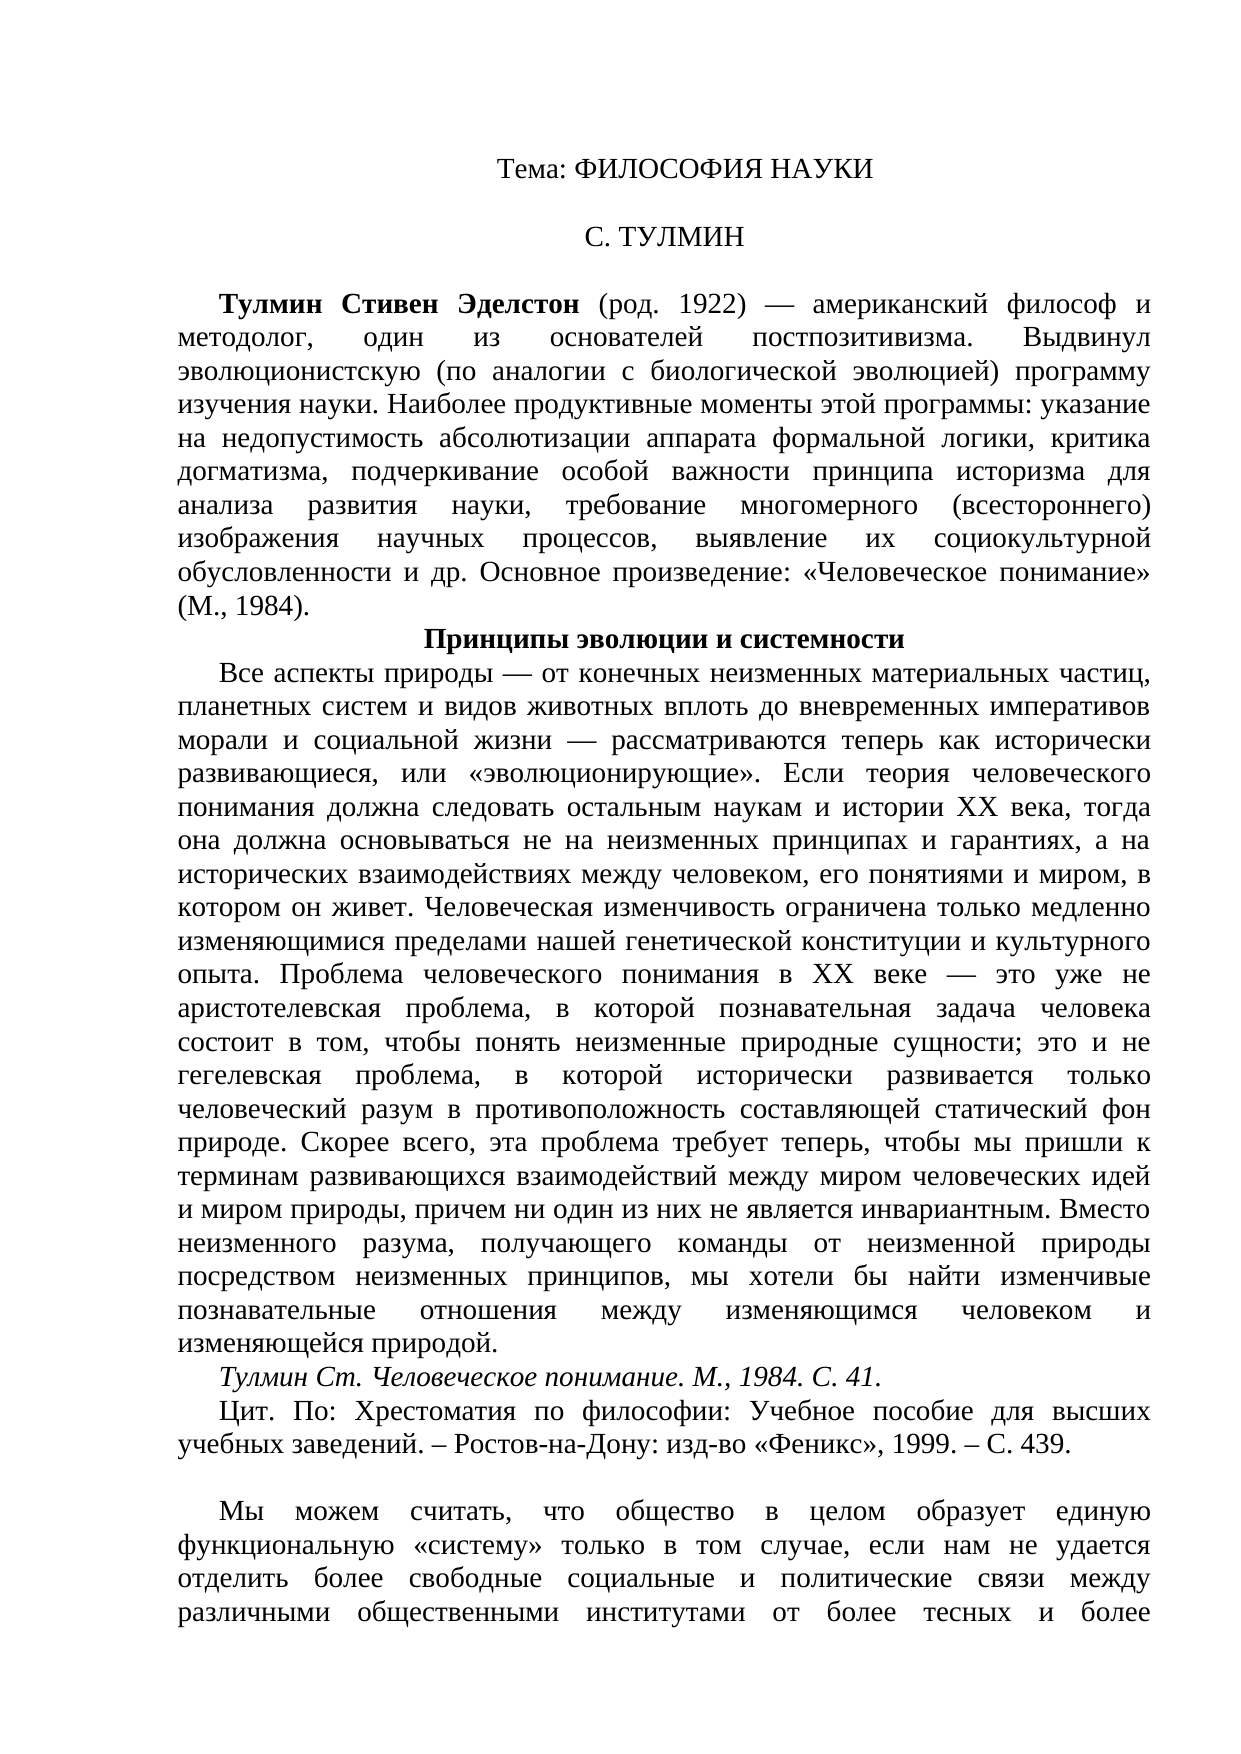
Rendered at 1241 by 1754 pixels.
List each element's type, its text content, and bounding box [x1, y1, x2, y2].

text Цит. По: Хрестоматия по философии: Учебное пособие для высших учебных заведений. – Ростов-на-Дону: изд-во «Феникс», 1999. – С. 439. [177, 1393, 1152, 1460]
text Все аспекты природы — от конечных неизменных материальных частиц, планетных систем и видов животных вплоть до вневременных императивов морали и социальной жизни — рассматриваются теперь как исторически развивающиеся, или «эволюционирующие». Если теория человеческого понимания должна следовать остальным наукам и истории XX века, тогда она должна основываться не на неизменных принципах и гарантиях, а на исторических взаимодействиях между человеком, его понятиями и миром, в котором он живет. Человеческая изменчивость ограничена только медленно изменяющимися пределами нашей генетической конституции и культурного опыта. Проблема человеческого понимания в XX веке — это уже не аристотелевская проблема, в которой познавательная задача человека состоит в том, чтобы понять неизменные природные сущности; это и не гегелевская проблема, в которой исторически развивается только человеческий разум в противоположность составляющей статический фон природе. Скорее всего, эта проблема требует теперь, чтобы мы пришли к терминам развивающихся взаимодействий между миром человеческих идей и миром природы, причем ни один из них не является инвариантным. Вместо неизменного разума, получающего команды от неизменной природы посредством неизменных принципов, мы хотели бы найти изменчивые познавательные отношения между изменяющимся человеком и изменяющейся природой. [177, 655, 1152, 1359]
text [177, 1493, 1152, 1627]
text С. ТУЛМИН [177, 219, 1152, 252]
text Тема: ФИЛОСОФИЯ НАУКИ [177, 152, 1152, 185]
text Тулмин Стивен Эделстон (род. 1922) — американский философ и методолог, один из основателей постпозитивизма. Выдвинул эволюционистскую (по аналогии с биологической эволюцией) программу изучения науки. Наиболее продуктивные моменты этой программы: указание на недопустимость абсолютизации аппарата формальной логики, критика догматизма, подчеркивание особой важности принципа историзма для анализа развития науки, требование многомерного (всестороннего) изображения научных процессов, выявление их социокультурной обусловленности и др. Основное произведение: «Человеческое понимание» (М., 1984). [177, 286, 1152, 621]
text Тулмин Ст. Человеческое понимание. М., 1984. С. 41. [177, 1359, 1152, 1393]
text Принципы эволюции и системности [177, 621, 1152, 655]
